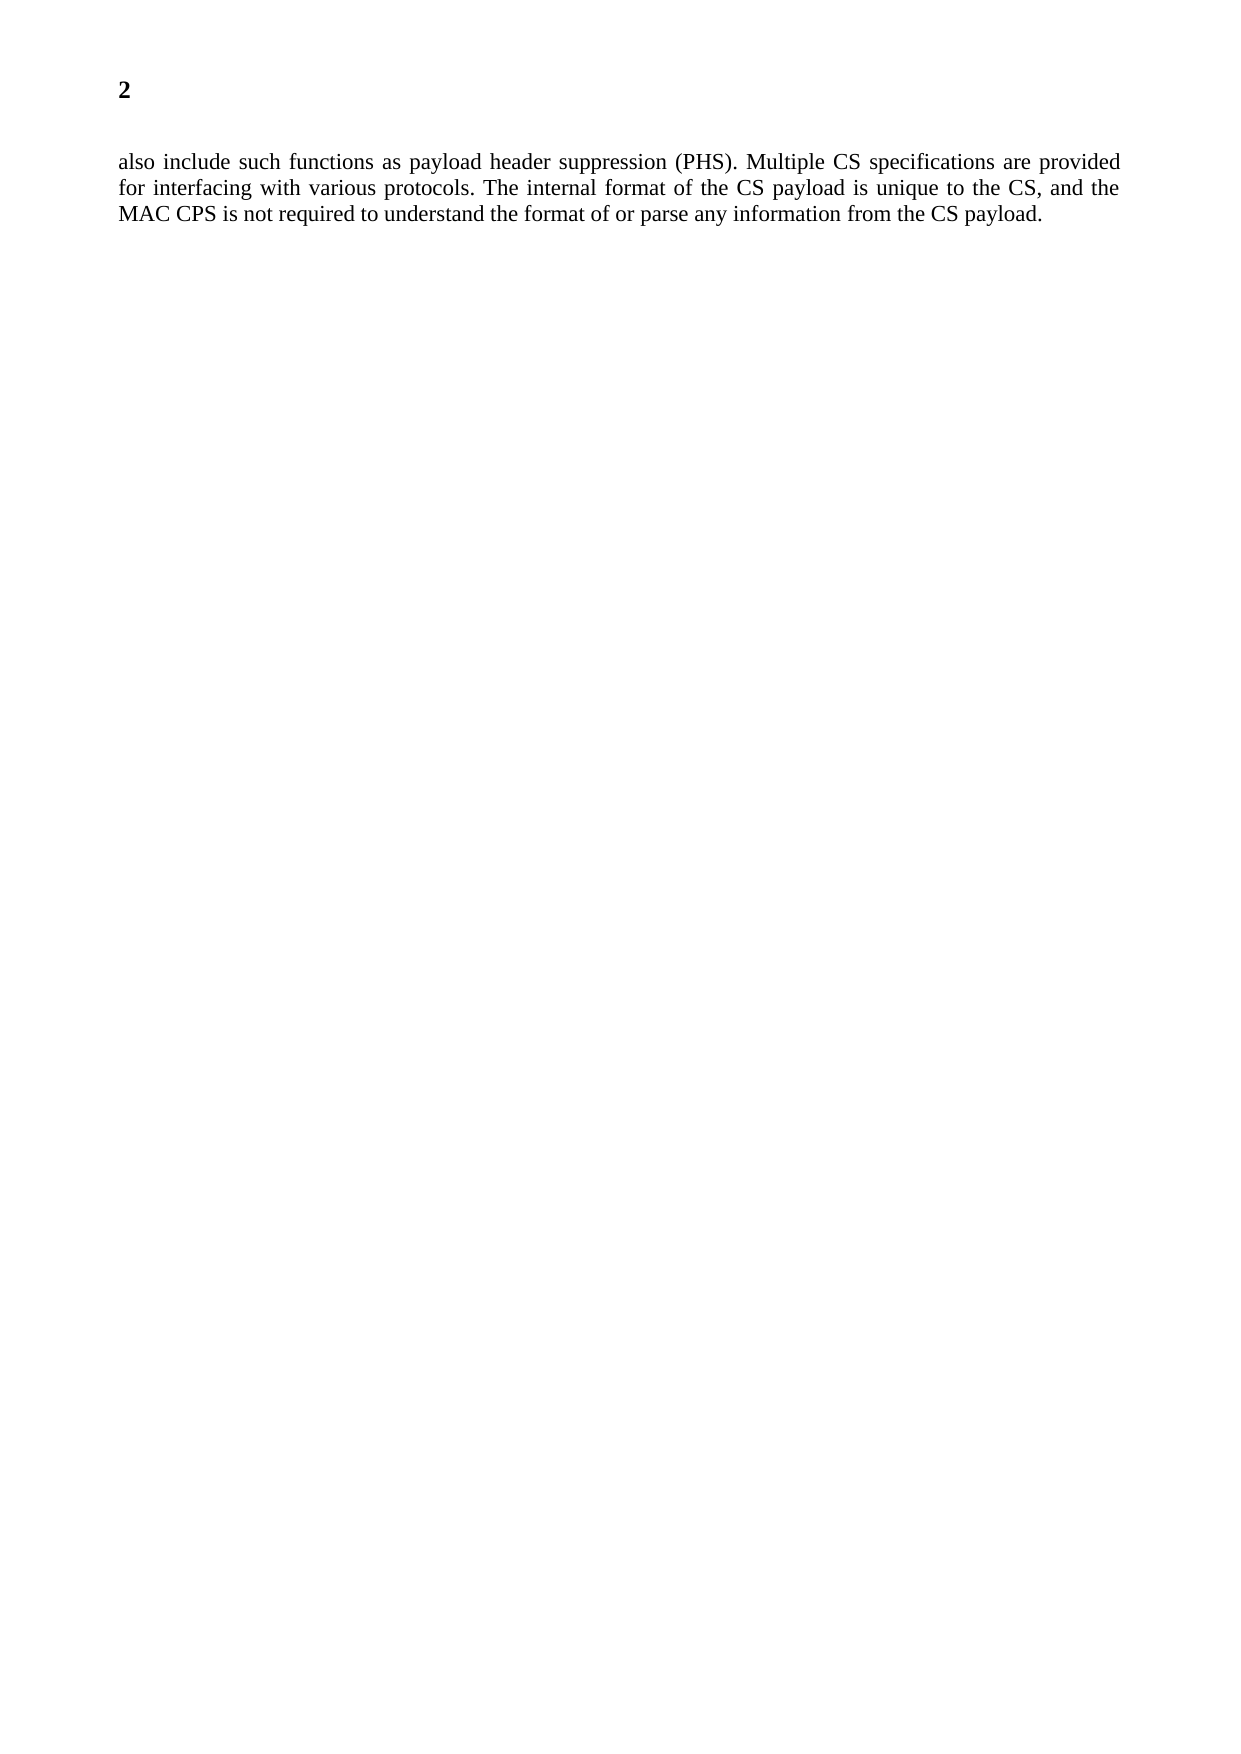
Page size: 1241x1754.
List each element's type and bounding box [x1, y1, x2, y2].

text [118, 148, 1122, 227]
